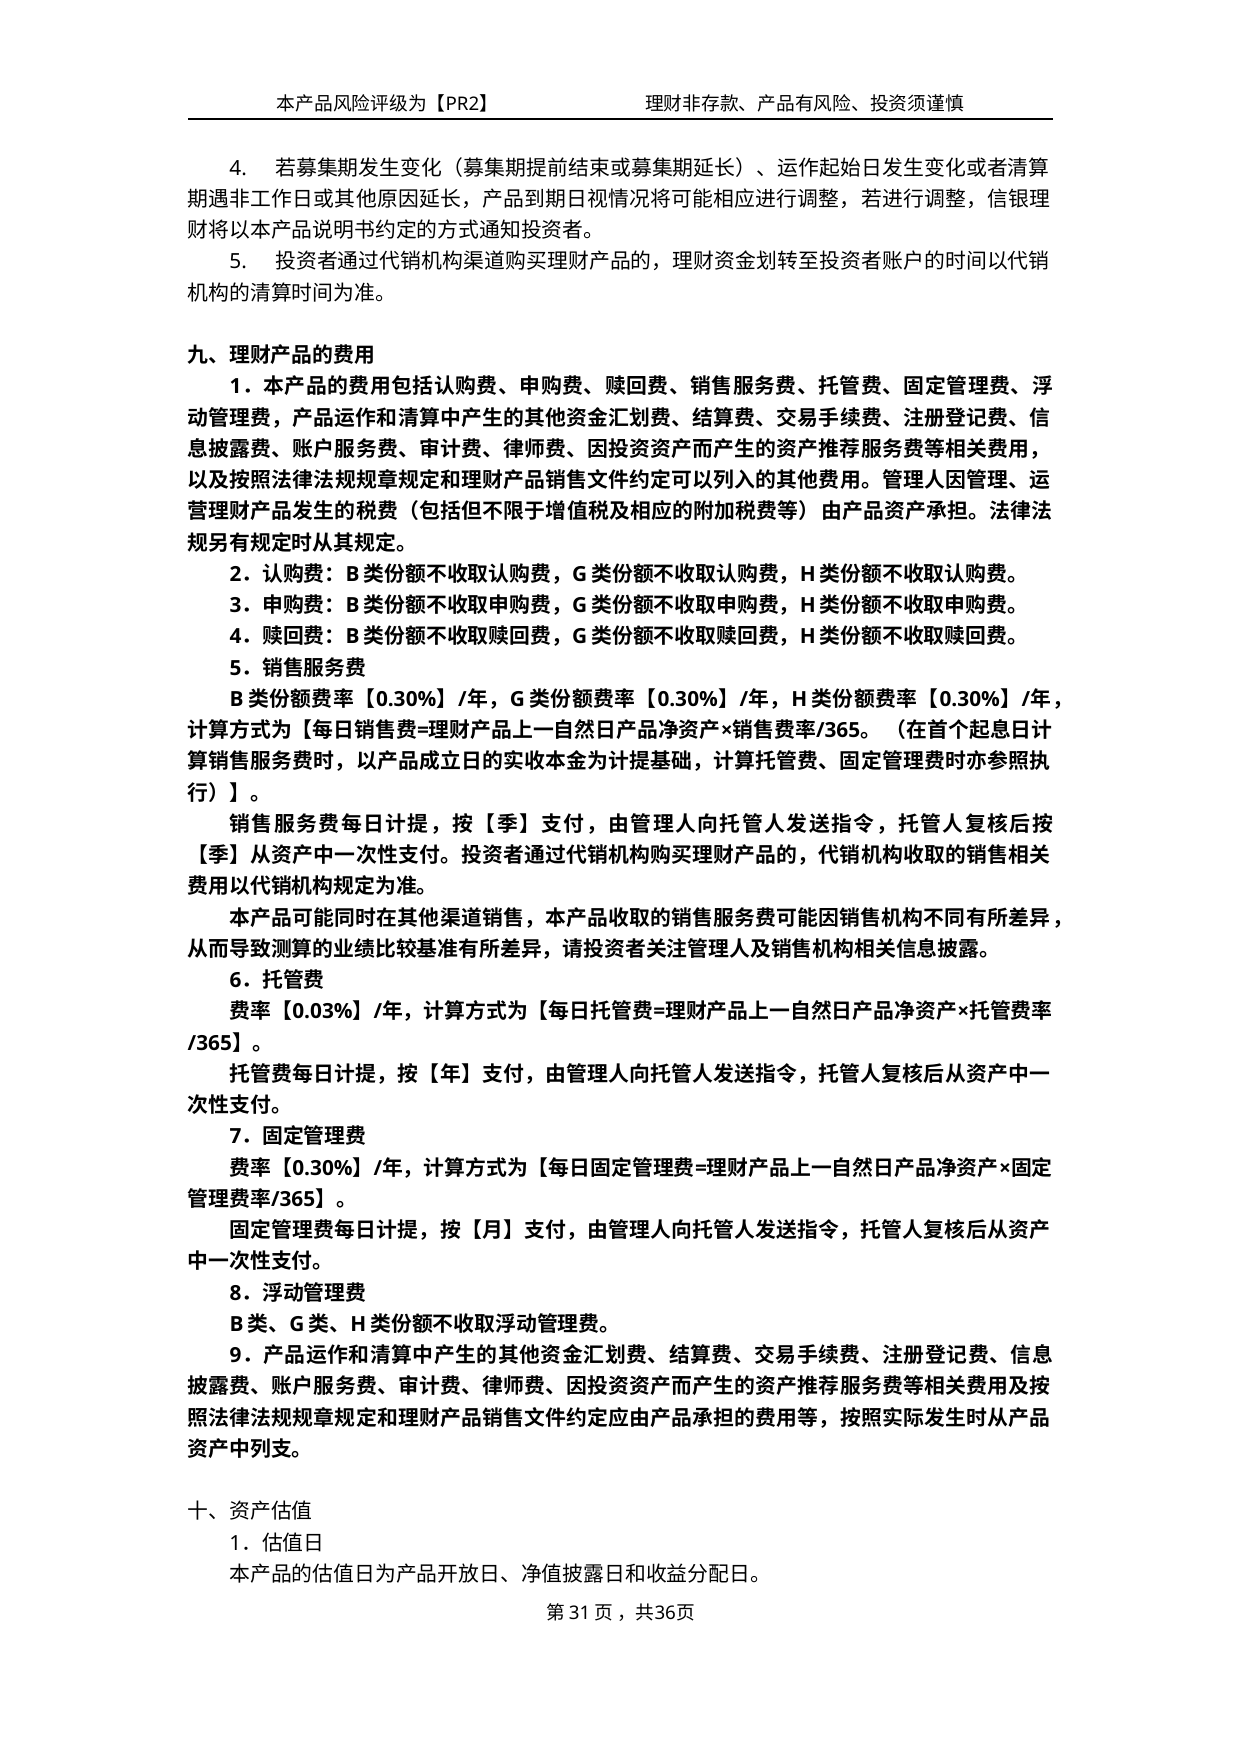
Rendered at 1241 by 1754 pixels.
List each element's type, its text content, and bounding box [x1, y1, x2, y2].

text 3．申购费：B类份额不收取申购费，G类份额不收取申购费，H类份额不收取申购费。 [187, 587, 1053, 619]
text 9．产品运作和清算中产生的其他资金汇划费、结算费、交易手续费、注册登记费、信息披露费、账户服务费、审计费、律师费、因投资资产而产生的资产推荐服务费等相关费用及按照法律法规规章规定和理财产品销售文件约定应由产品承担的费用等，按照实际发生时从产品资产中列支。 [187, 1337, 1053, 1462]
text 固定管理费每日计提，按【月】支付，由管理人向托管人发送指令，托管人复核后从资产中一次性支付。 [187, 1212, 1053, 1275]
text 6．托管费 [187, 962, 1053, 994]
text 费率【0.03%】/年，计算方式为【每日托管费=理财产品上一自然日产品净资产×托管费率/365】。 [187, 994, 1053, 1056]
list 投资者通过代销机构渠道购买理财产品的，理财资金划转至投资者账户的时间以代销机构的清算时间为准。 [187, 244, 1053, 306]
text 1．本产品的费用包括认购费、申购费、赎回费、销售服务费、托管费、固定管理费、浮动管理费，产品运作和清算中产生的其他资金汇划费、结算费、交易手续费、注册登记费、信息披露费、账户服务费、审计费、律师费、因投资资产而产生的资产推荐服务费等相关费用，以及按照法律法规规章规定和理财产品销售文件约定可以列入的其他费用。管理人因管理、运营理财产品发生的税费（包括但不限于增值税及相应的附加税费等）由产品资产承担。法律法规另有规定时从其规定。 [187, 369, 1053, 556]
text B类、G类、H类份额不收取浮动管理费。 [187, 1306, 1047, 1337]
text 费率【0.30%】/年，计算方式为【每日固定管理费=理财产品上一自然日产品净资产×固定管理费率/365】。 [187, 1150, 1053, 1212]
text 托管费每日计提，按【年】支付，由管理人向托管人发送指令，托管人复核后从资产中一次性支付。 [187, 1056, 1053, 1119]
text B类份额费率【0.30%】/年，G类份额费率【0.30%】/年，H类份额费率【0.30%】/年，计算方式为【每日销售费=理财产品上一自然日产品净资产×销售费率/365。 （在首个起息日计算销售服务费时，以产品成立日的实收本金为计提基础，计算托管费、固定管理费时亦参照执行）】。 [187, 681, 1053, 806]
text 5．销售服务费 [187, 650, 1053, 681]
text 本产品的估值日为产品开放日、净值披露日和收益分配日。 [187, 1556, 1053, 1587]
text 4．赎回费：B类份额不收取赎回费，G类份额不收取赎回费，H类份额不收取赎回费。 [187, 619, 1053, 650]
text 销售服务费每日计提，按【季】支付，由管理人向托管人发送指令，托管人复核后按【季】从资产中一次性支付。投资者通过代销机构购买理财产品的，代销机构收取的销售相关费用以代销机构规定为准。 [187, 806, 1053, 900]
text 2．认购费：B类份额不收取认购费，G类份额不收取认购费，H类份额不收取认购费。 [187, 556, 1053, 587]
text 十、资产估值 [187, 1494, 1050, 1525]
text 1．估值日 [187, 1525, 1053, 1556]
list 若募集期发生变化（募集期提前结束或募集期延长）、运作起始日发生变化或者清算期遇非工作日或其他原因延长，产品到期日视情况将可能相应进行调整，若进行调整，信银理财将以本产品说明书约定的方式通知投资者。 [187, 150, 1053, 244]
text 九、理财产品的费用 [187, 337, 1047, 369]
text 8．浮动管理费 [187, 1275, 1053, 1306]
text 7．固定管理费 [187, 1119, 1053, 1150]
text 本产品可能同时在其他渠道销售，本产品收取的销售服务费可能因销售机构不同有所差异，从而导致测算的业绩比较基准有所差异，请投资者关注管理人及销售机构相关信息披露。 [187, 900, 1053, 962]
